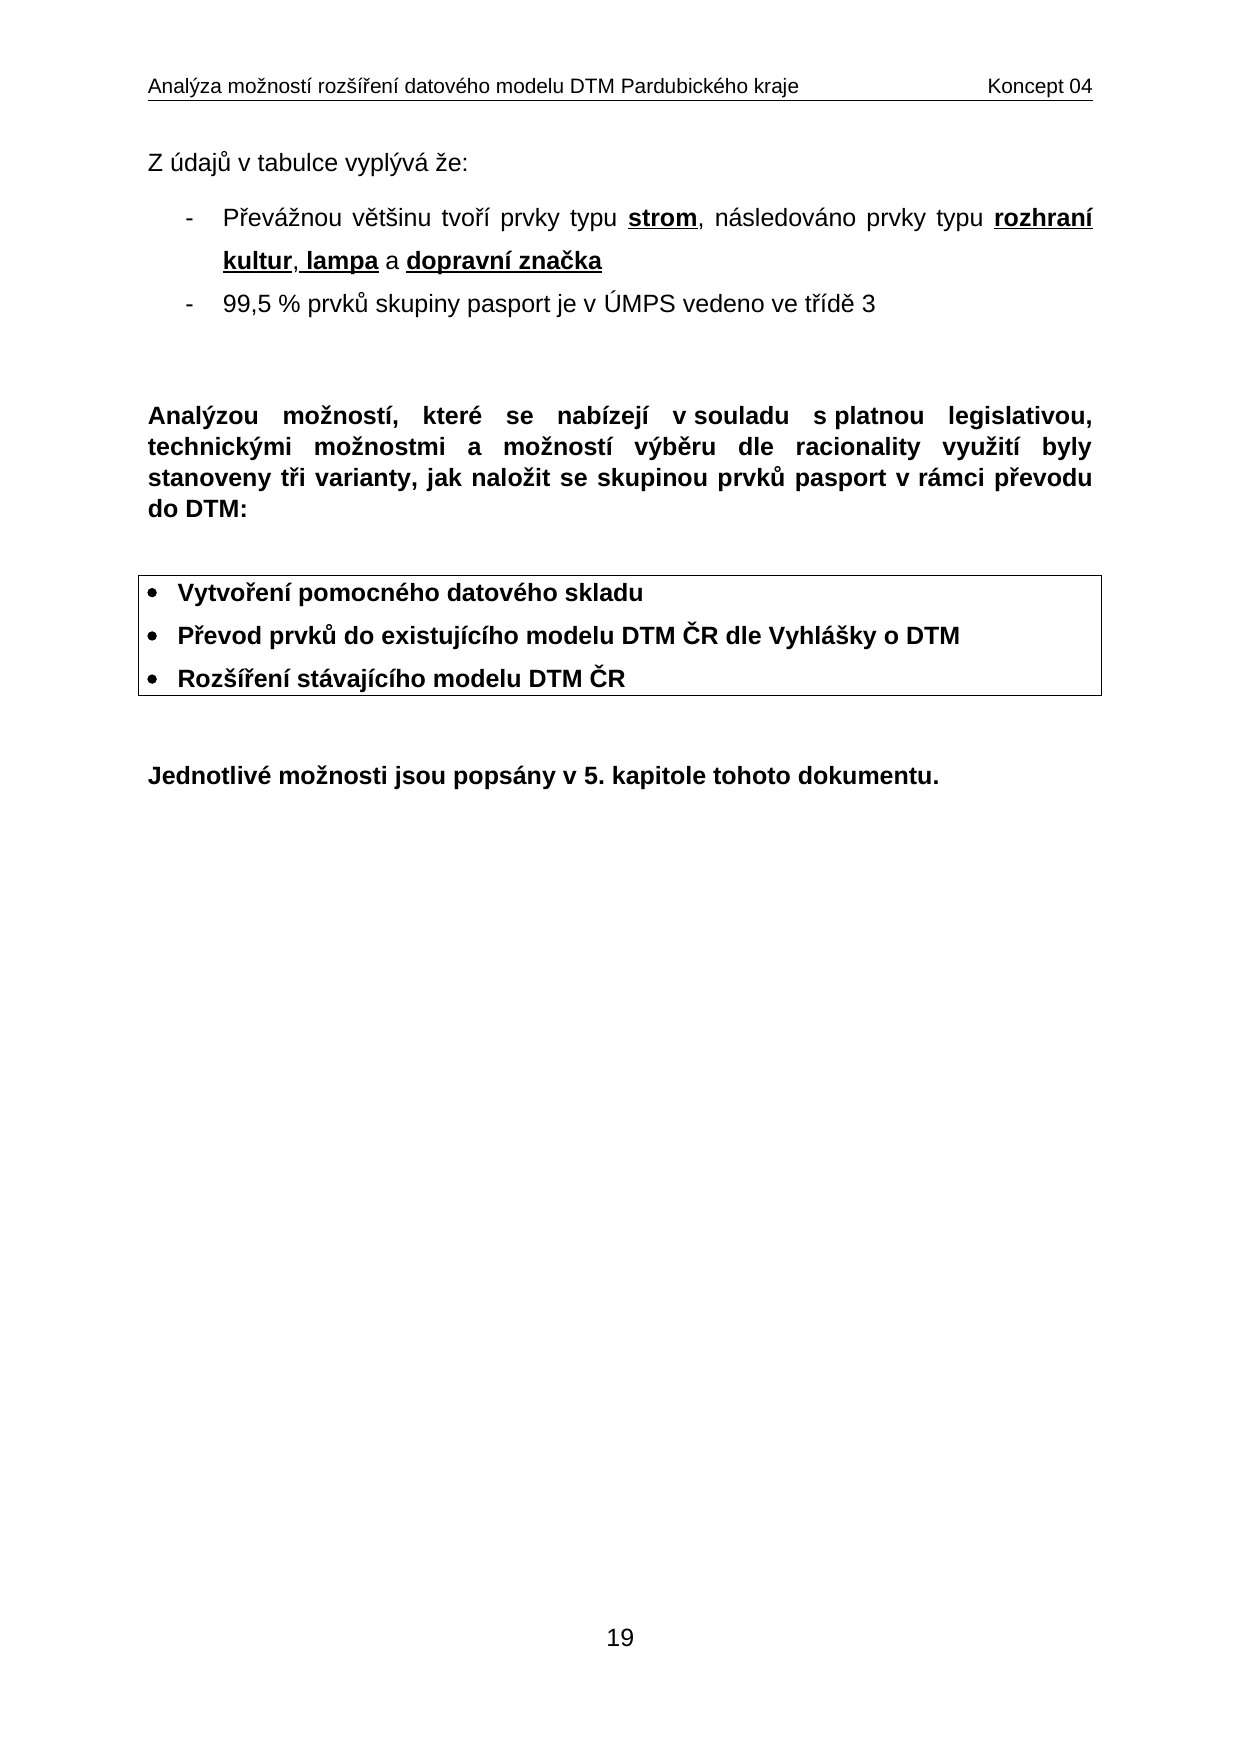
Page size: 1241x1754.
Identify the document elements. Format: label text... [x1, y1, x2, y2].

list 99,5 % prvků skupiny pasport je v ÚMPS vedeno ve třídě 3 [185, 289, 1093, 318]
list Převod prvků do existujícího modelu DTM ČR dle Vyhlášky o DTM [139, 618, 1101, 650]
text Analýzou možností, které se nabízejí v souladu s platnou legislativou, technickými možnostmi a možností výběru dle racionality využití byly stanoveny tři varianty, jak naložit se skupinou prvků pasport v rámci převodu do DTM: [148, 401, 1093, 523]
list Převážnou většinu tvoří prvky typu strom, následováno prvky typu rozhraní kultur, lampa a dopravní značka [185, 203, 1093, 275]
text Z údajů v tabulce vyplývá že: [148, 148, 1093, 176]
list Vytvoření pomocného datového skladu [139, 576, 1101, 607]
list Rozšíření stávajícího modelu DTM ČR [139, 661, 1101, 695]
text Jednotlivé možnosti jsou popsány v 5. kapitole tohoto dokumentu. [148, 761, 1093, 789]
